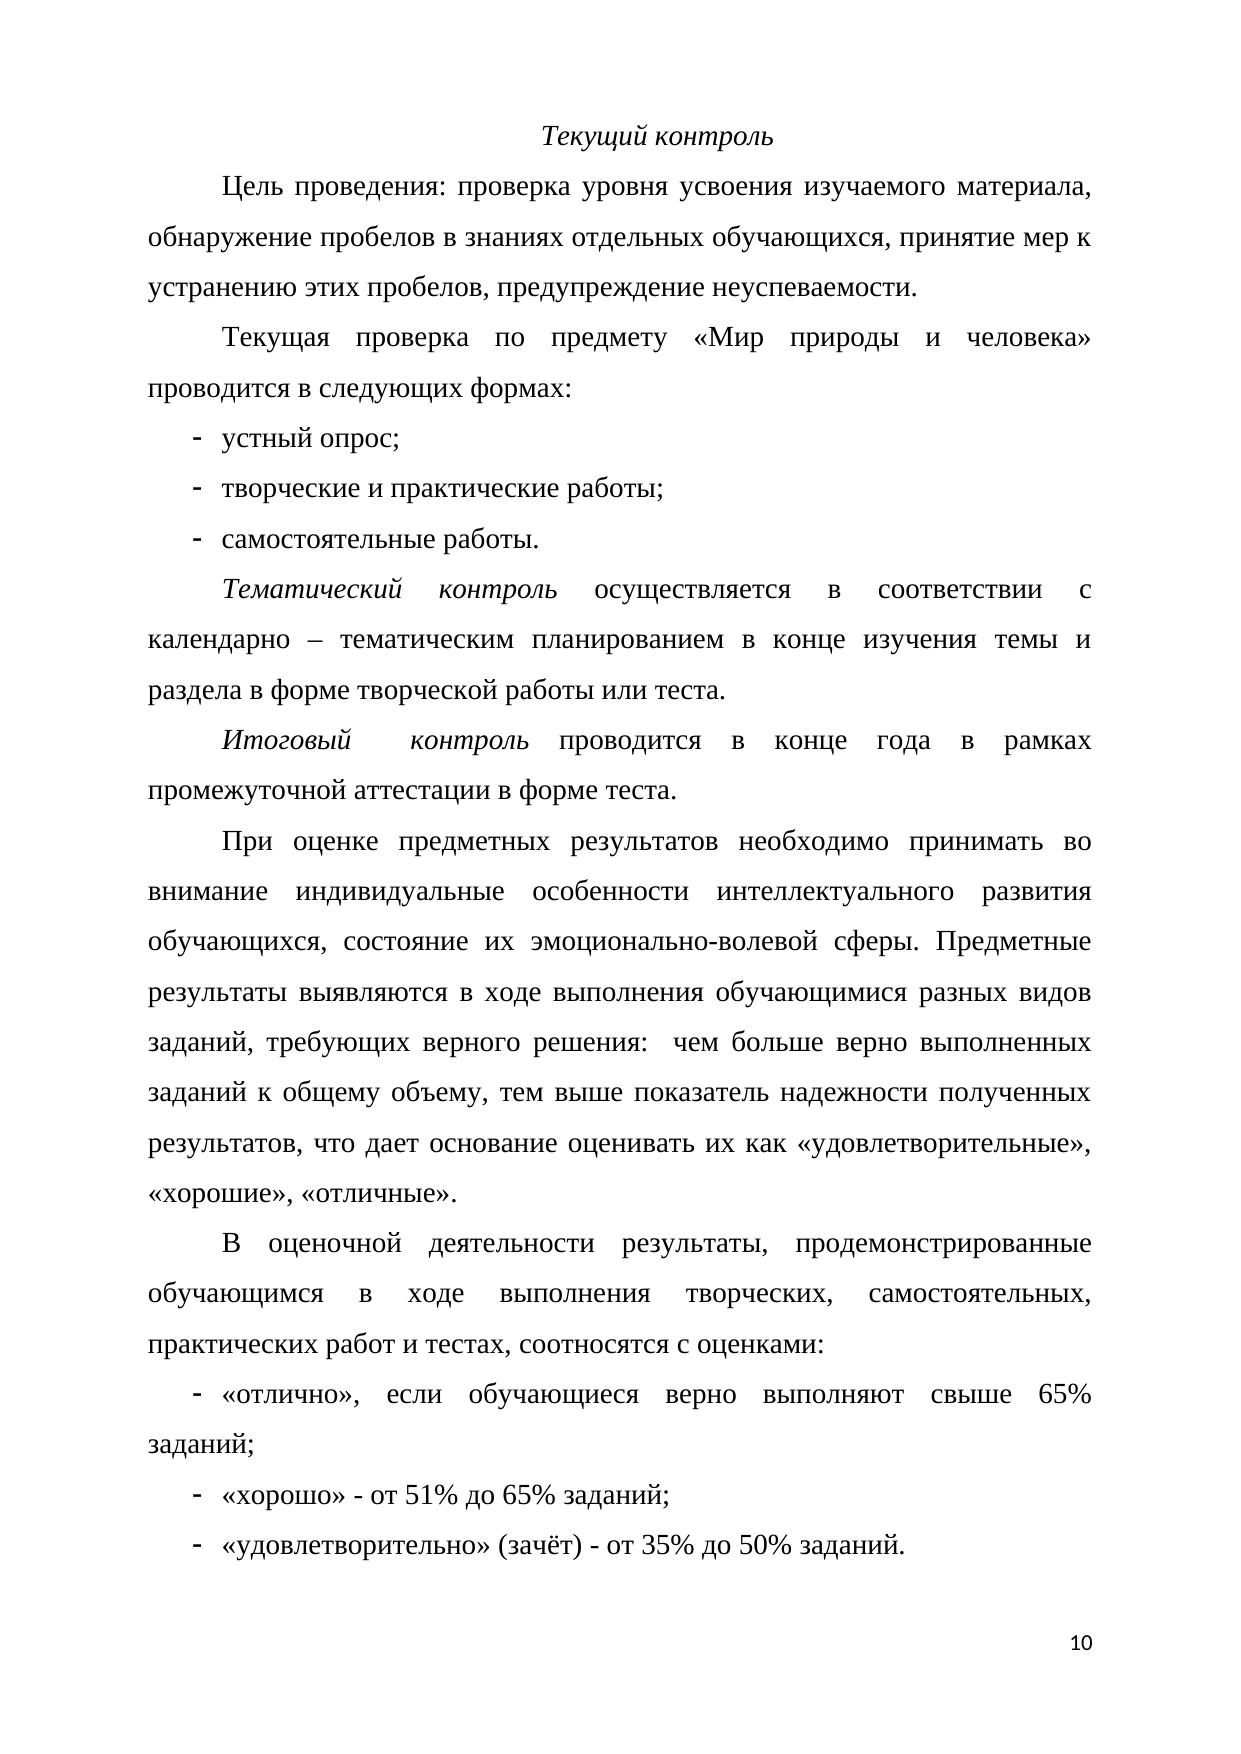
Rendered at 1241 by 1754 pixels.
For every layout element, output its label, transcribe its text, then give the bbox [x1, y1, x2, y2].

list творческие и практические работы; [148, 470, 1092, 504]
text В оценочной деятельности результаты, продемонстрированные обучающимся в ходе выполнения творческих, самостоятельных, практических работ и тестах, соотносятся с оценками: [148, 1225, 1092, 1359]
text Тематический контроль осуществляется в соответствии с календарно – тематическим планированием в конце изучения темы и раздела в форме творческой работы или теста. [148, 571, 1092, 705]
list «хорошо» - от 51% до 65% заданий; [148, 1477, 1092, 1511]
text Текущая проверка по предмету «Мир природы и человека» проводится в следующих формах: [148, 319, 1092, 403]
list самостоятельные работы. [148, 521, 1092, 554]
text Цель проведения: проверка уровня усвоения изучаемого материала, обнаружение пробелов в знаниях отдельных обучающихся, принятие мер к устранению этих пробелов, предупреждение неуспеваемости. [148, 168, 1092, 303]
text Итоговый контроль проводится в конце года в рамках промежуточной аттестации в форме теста. [148, 722, 1092, 806]
list «отлично», если обучающиеся верно выполняют свыше 65% заданий; [148, 1376, 1092, 1460]
list «удовлетворительно» (зачёт) - от 35% до 50% заданий. [148, 1527, 1092, 1561]
text Текущий контроль [148, 118, 1092, 152]
list устный опрос; [148, 420, 1092, 454]
text При оценке предметных результатов необходимо принимать во внимание индивидуальные особенности интеллектуального развития обучающихся, состояние их эмоционально-волевой сферы. Предметные результаты выявляются в ходе выполнения обучающимися разных видов заданий, требующих верного решения: чем больше верно выполненных заданий к общему объему, тем выше показатель надежности полученных результатов, что дает основание оценивать их как «удовлетворительные», «хорошие», «отличные». [148, 823, 1092, 1208]
